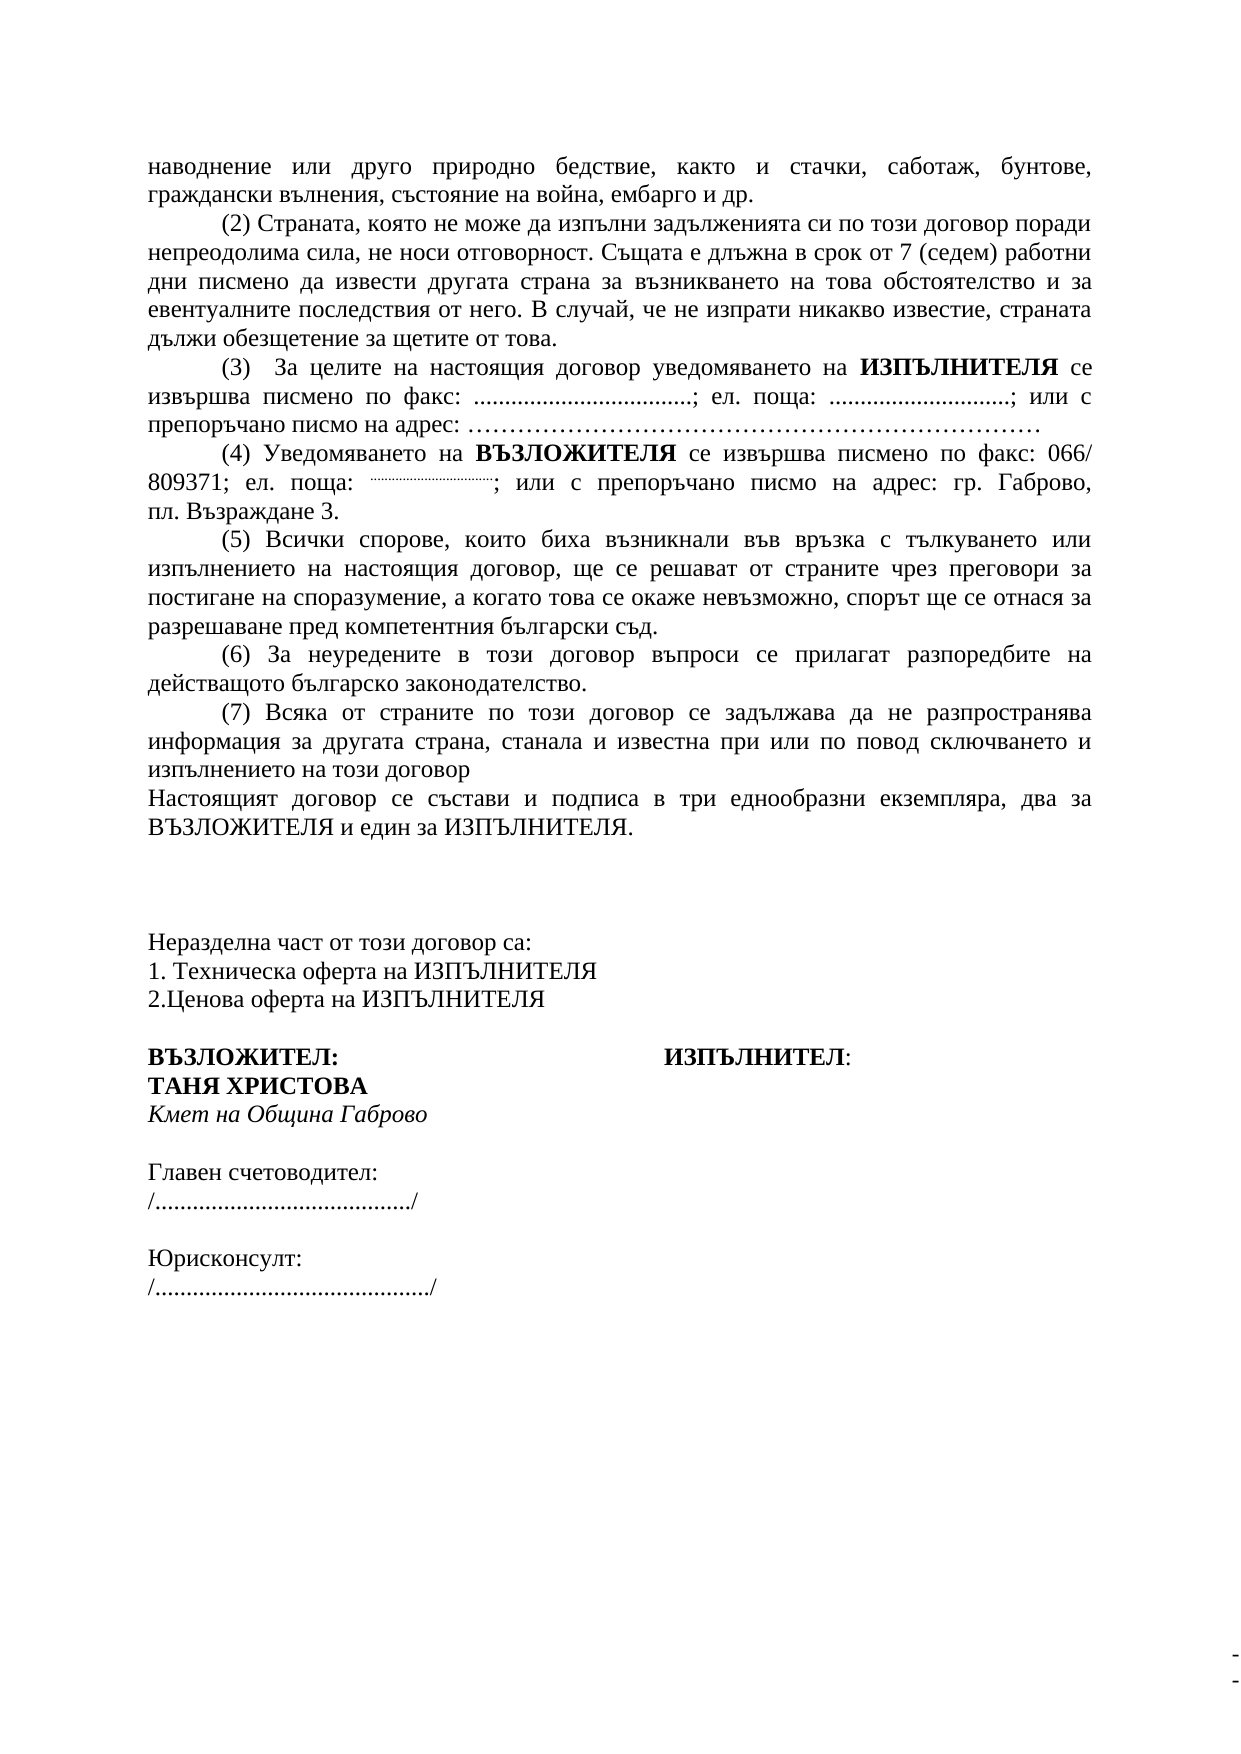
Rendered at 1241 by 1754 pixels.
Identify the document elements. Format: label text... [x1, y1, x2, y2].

text (7) Всяка от страните по този договор се задължава да не разпространява информация за другата страна, станала и известна при или по повод сключването и изпълнението на този договор [148, 697, 1093, 783]
text (4) Уведомяването на ВЪЗЛОЖИТЕЛЯ се извършва писмено по факс: 066/ 809371; ел. поща: ..................................; или с препоръчано писмо на адрес: гр. Габрово, пл. Възраждане 3. [148, 438, 1093, 524]
text (5) Всички спорове, които биха възникнали във връзка с тълкуването или изпълнението на настоящия договор, ще се решават от страните чрез преговори за постигане на споразумение, а когато това се окаже невъзможно, спорът ще се отнася за разрешаване пред компетентния български съд. [148, 524, 1093, 639]
text Настоящият договор се състави и подписа в три еднообразни екземпляра, два за ВЪЗЛОЖИТЕЛЯ и един за ИЗПЪЛНИТЕЛЯ. [148, 783, 1093, 841]
text 1. Техническа оферта на ИЗПЪЛНИТЕЛЯ [148, 956, 1093, 984]
text 2.Ценова оферта на ИЗПЪЛНИТЕЛЯ [148, 984, 1093, 1013]
text /........................................./ [148, 1186, 1093, 1214]
text /............................................/ [148, 1272, 1093, 1301]
text (3) За целите на настоящия договор уведомяването на ИЗПЪЛНИТЕЛЯ се извършва писмено по факс: ...................................; ел. поща: .............................; или с препоръчано писмо на адрес: …………………………………………………………… [148, 352, 1093, 438]
text ТАНЯ ХРИСТОВА [148, 1071, 1093, 1099]
text Кмет на Община Габрово [148, 1099, 1093, 1128]
text Юрисконсулт: [148, 1243, 1093, 1272]
text (2) Страната, която не може да изпълни задълженията си по този договор поради непреодолима сила, не носи отговорност. Същата е длъжна в срок от 7 (седем) работни дни писмено да извести другата страна за възникването на това обстоятелство и за евентуалните последствия от него. В случай, че не изпрати никакво известие, страната дължи обезщетение за щетите от това. [148, 208, 1093, 352]
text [148, 151, 1093, 208]
text Главен счетоводител: [148, 1157, 1093, 1186]
text ВЪЗЛОЖИТЕЛ: ИЗПЪЛНИТЕЛ: [148, 1042, 1093, 1071]
text (6) За неуредените в този договор въпроси се прилагат разпоредбите на действащото българско законодателство. [148, 639, 1093, 697]
text Неразделна част от този договор са: [148, 927, 1093, 956]
